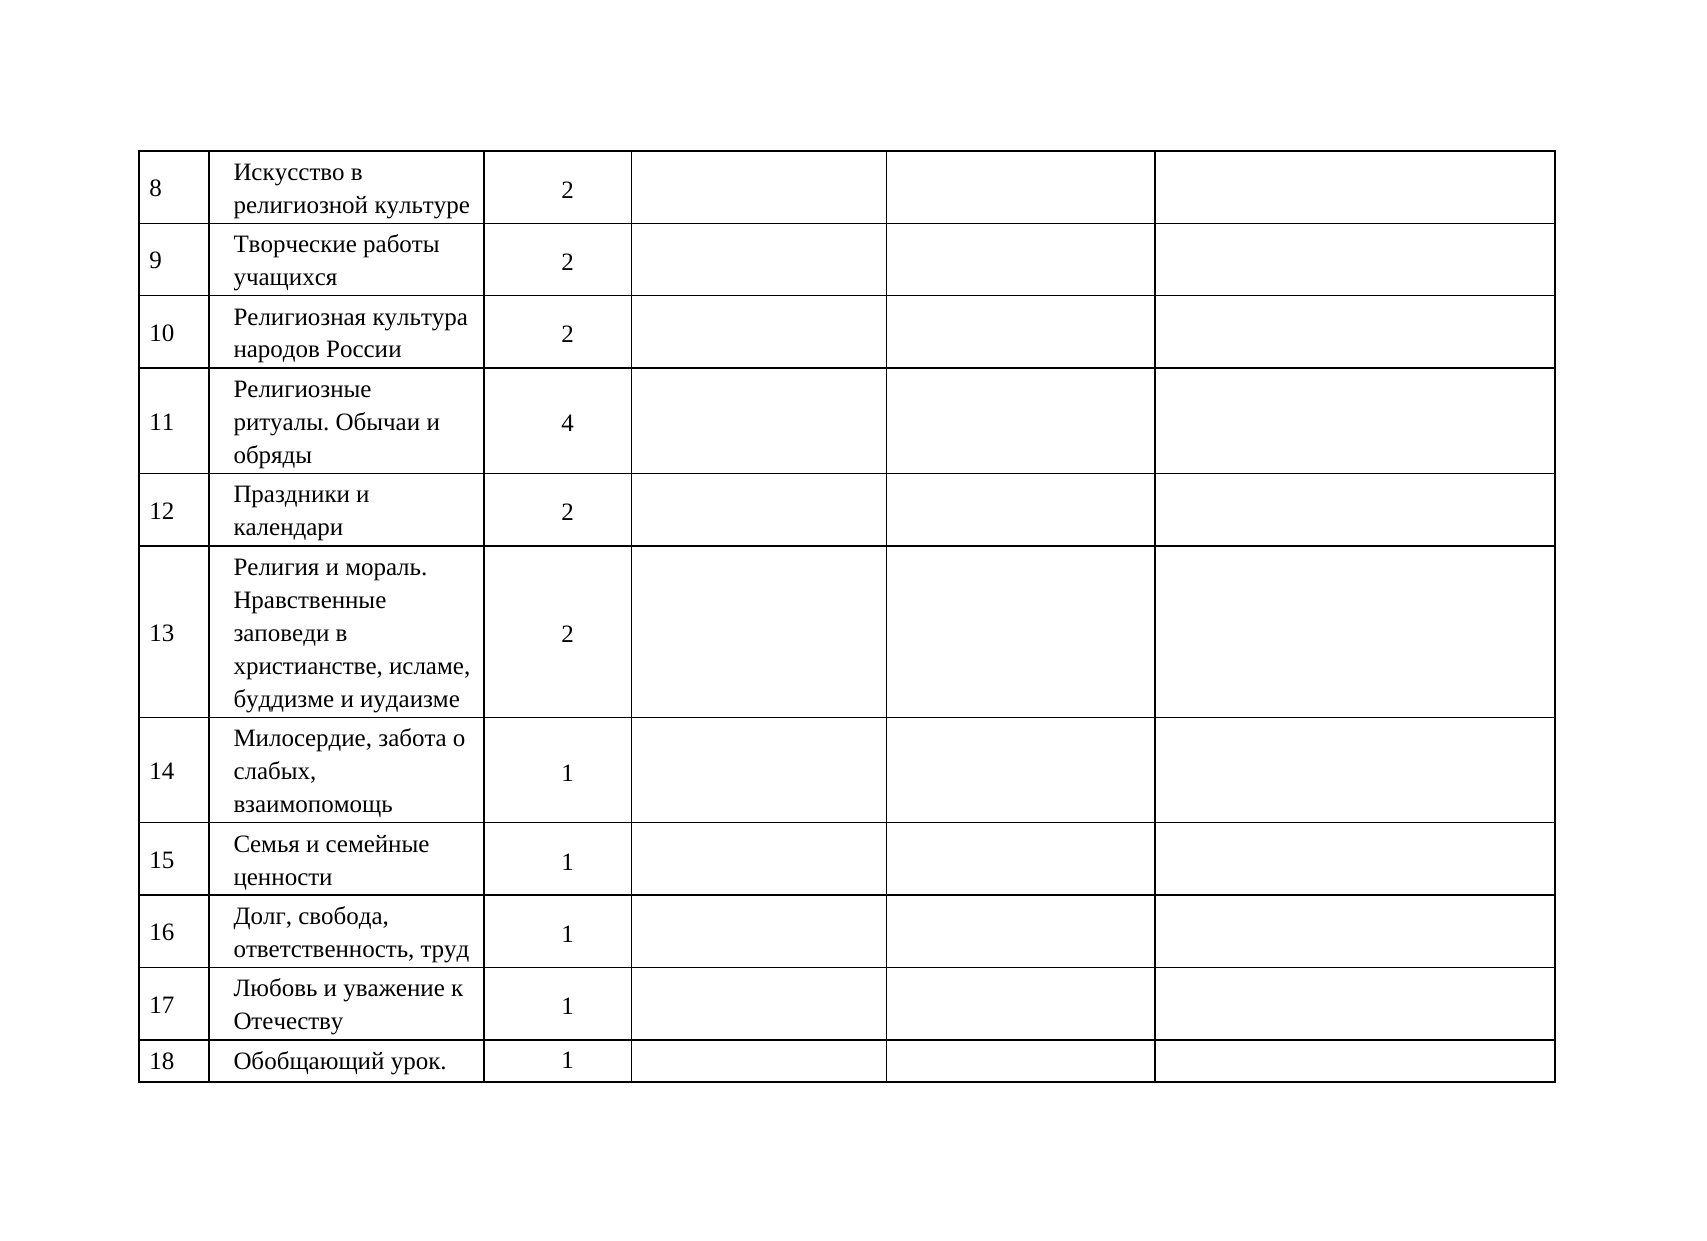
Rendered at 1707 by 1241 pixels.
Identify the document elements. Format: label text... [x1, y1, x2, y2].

table_cell [632, 1041, 886, 1081]
table_cell Религиозные ритуалы. Обычаи и обряды [210, 369, 483, 473]
table_cell [632, 718, 886, 822]
table_cell 2 [485, 474, 631, 545]
table_cell 1 [485, 896, 631, 967]
table_cell [887, 296, 1154, 367]
table_cell [1156, 296, 1554, 367]
table_cell Религия и мораль. Нравственные заповеди в христианстве, исламе, буддизме и иудаизме [210, 547, 483, 716]
table_cell [887, 1041, 1154, 1081]
table_cell [1156, 823, 1554, 894]
table_cell Праздники и календари [210, 474, 483, 545]
table_cell Семья и семейные ценности [210, 823, 483, 894]
table_cell 13 [140, 547, 208, 716]
table_cell [887, 896, 1154, 967]
table_cell [887, 968, 1154, 1039]
table_cell [632, 369, 886, 473]
table_cell Искусство в религиозной культуре [210, 152, 483, 222]
table_cell 9 [140, 224, 208, 295]
table_cell [1156, 968, 1554, 1039]
table_cell [632, 224, 886, 295]
table_cell [887, 718, 1154, 822]
table_cell [887, 369, 1154, 473]
table_cell [632, 474, 886, 545]
table_cell [1156, 369, 1554, 473]
table_cell [632, 547, 886, 716]
table_cell [632, 152, 886, 222]
table_cell Милосердие, забота о слабых, взаимопомощь [210, 718, 483, 822]
table_cell 12 [140, 474, 208, 545]
table_cell [632, 896, 886, 967]
table_cell 4 [485, 369, 631, 473]
table_cell [1156, 474, 1554, 545]
table_cell 1 [485, 718, 631, 822]
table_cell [210, 1041, 483, 1081]
table_cell 1 [485, 1041, 631, 1081]
table_cell [1156, 547, 1554, 716]
table_cell [887, 474, 1154, 545]
table_cell [1156, 224, 1554, 295]
table_cell [632, 968, 886, 1039]
table_cell [632, 823, 886, 894]
table_cell 8 [140, 152, 208, 222]
table_cell [1156, 152, 1554, 222]
table_cell 16 [140, 896, 208, 967]
table_cell [887, 152, 1154, 222]
table_cell 2 [485, 152, 631, 222]
table_cell [887, 547, 1154, 716]
table_cell 18 [140, 1041, 208, 1081]
table_cell Религиозная культура народов России [210, 296, 483, 367]
table_cell 14 [140, 718, 208, 822]
table_cell Творческие работы учащихся [210, 224, 483, 295]
table_cell 1 [485, 823, 631, 894]
table_cell 1 [485, 968, 631, 1039]
table_cell [1156, 896, 1554, 967]
table_cell [887, 224, 1154, 295]
table_cell Долг, свобода, ответственность, труд [210, 896, 483, 967]
table_cell 2 [485, 296, 631, 367]
table_cell 10 [140, 296, 208, 367]
table_cell Любовь и уважение к Отечеству [210, 968, 483, 1039]
table_cell [632, 296, 886, 367]
table_cell [1156, 1041, 1554, 1081]
table_cell 17 [140, 968, 208, 1039]
table_cell 2 [485, 224, 631, 295]
table_cell 11 [140, 369, 208, 473]
table_cell [1156, 718, 1554, 822]
table_cell 15 [140, 823, 208, 894]
table_cell [887, 823, 1154, 894]
table_cell 2 [485, 547, 631, 716]
